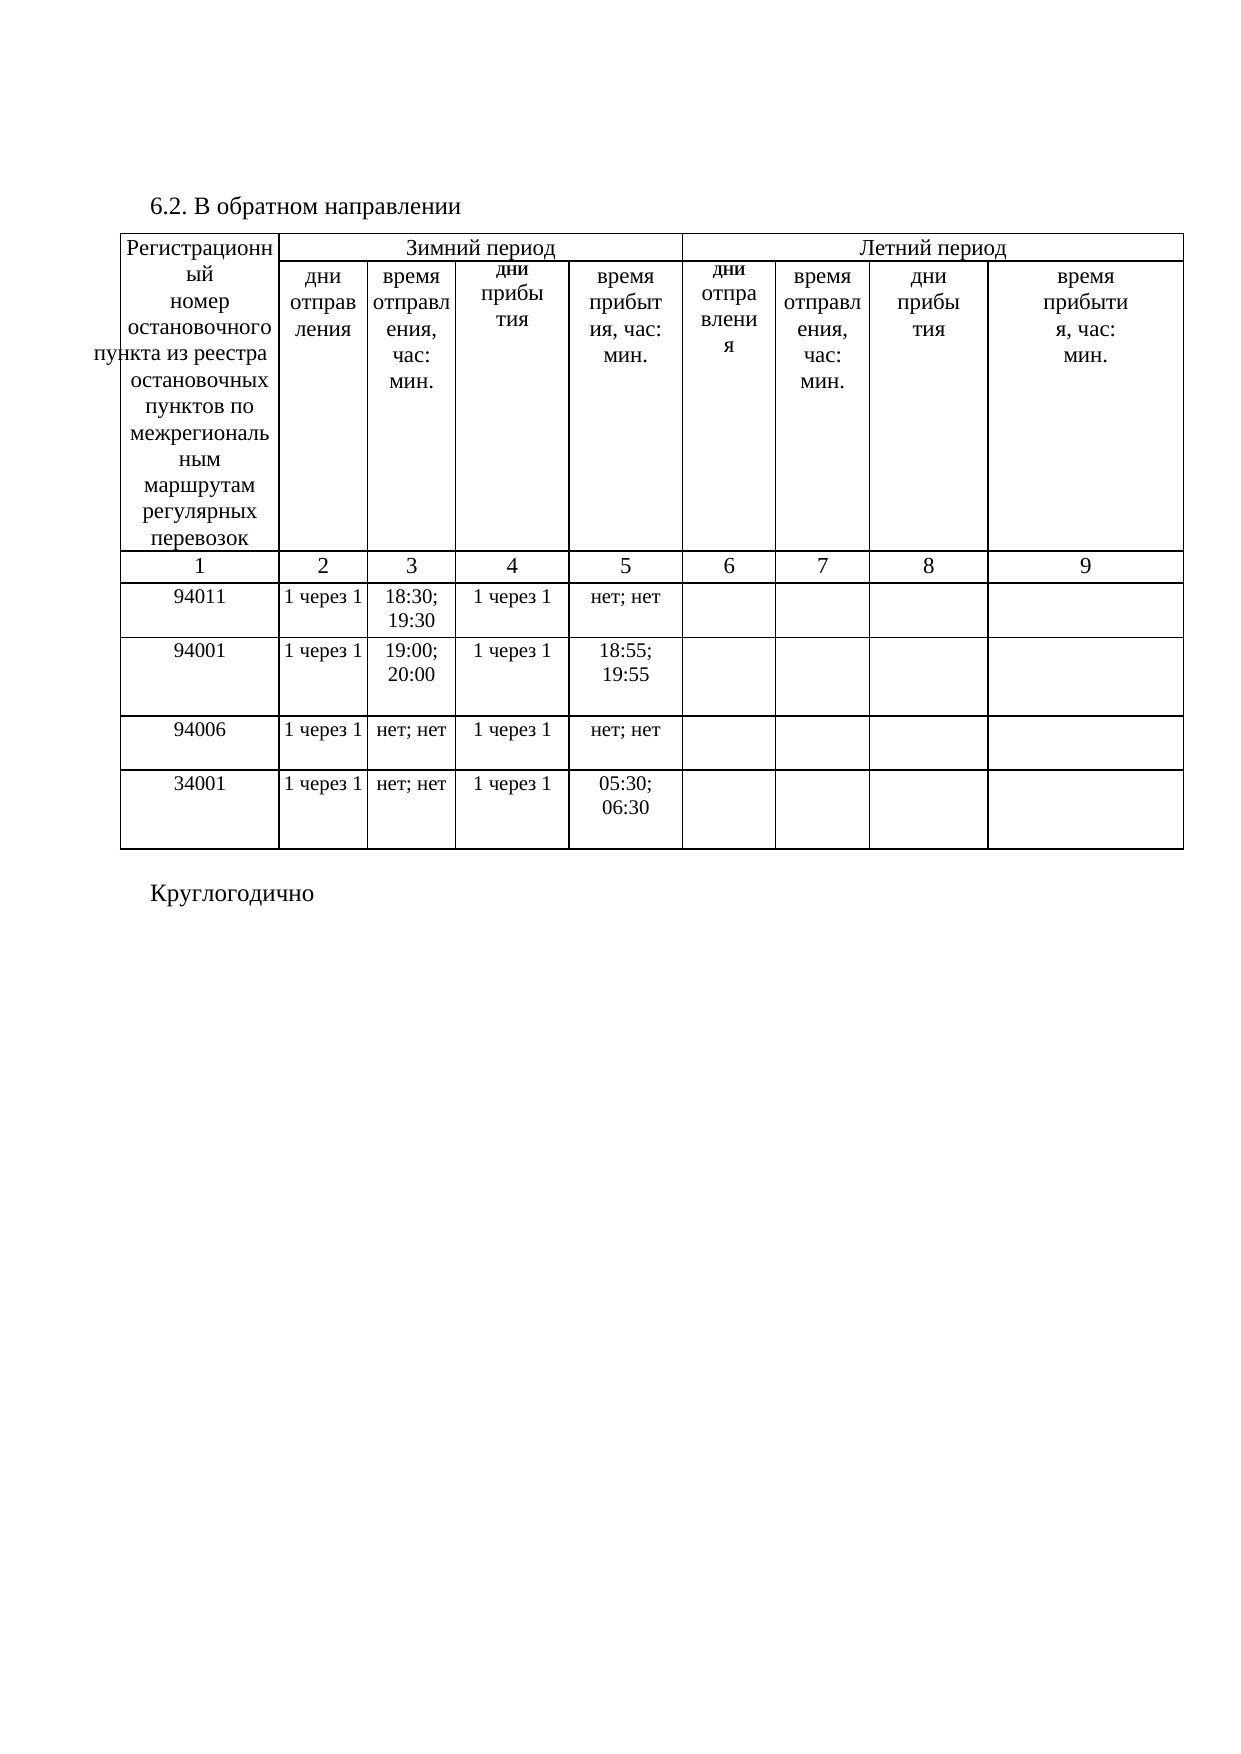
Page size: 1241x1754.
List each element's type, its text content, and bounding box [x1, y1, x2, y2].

table_cell нет; нет [368, 717, 455, 769]
table_cell дни отправ ления [280, 262, 367, 550]
table_cell 18:30; 19:30 [368, 584, 455, 637]
table_cell [989, 584, 1183, 637]
table_cell нет; нет [570, 717, 682, 769]
table_cell 6 [683, 552, 775, 582]
text 6.2. В обратном направлении [150, 191, 1090, 220]
table_cell 18:55; 19:55 [570, 638, 682, 715]
table_cell время отправл ения, час: мин. [776, 262, 869, 550]
table_cell 19:00; 20:00 [368, 638, 455, 715]
table_cell [683, 638, 775, 715]
table_cell [776, 638, 869, 715]
table_cell 94001 [121, 638, 278, 715]
table_cell время отправл ения, час: мин. [368, 262, 455, 550]
table_cell 1 [121, 552, 278, 582]
table_cell 1 через 1 [280, 717, 367, 769]
table_cell [870, 638, 987, 715]
table_cell 1 через 1 [456, 638, 568, 715]
table_cell 94006 [121, 717, 278, 769]
table_cell ДНИ отпра влени я [683, 262, 775, 550]
table_cell 5 [570, 552, 682, 582]
table_cell 7 [776, 552, 869, 582]
table_cell [989, 771, 1183, 848]
table_cell 1 через 1 [456, 584, 568, 637]
table_cell нет; нет [368, 771, 455, 848]
table_cell 8 [870, 552, 987, 582]
table_cell 94011 [121, 584, 278, 637]
table_header Летний период [683, 234, 1183, 260]
table_cell [683, 584, 775, 637]
table_cell 2 [280, 552, 367, 582]
table_cell [870, 717, 987, 769]
table_cell 1 через 1 [456, 717, 568, 769]
table_cell [776, 717, 869, 769]
table_cell [989, 638, 1183, 715]
text Круглогодично [150, 878, 1090, 907]
table_cell [870, 584, 987, 637]
table_cell 1 через 1 [280, 638, 367, 715]
table_cell 1 через 1 [280, 584, 367, 637]
table_cell 1 через 1 [280, 771, 367, 848]
table_header Зимний период [280, 234, 682, 260]
table_cell нет; нет [570, 584, 682, 637]
table_cell [776, 584, 869, 637]
table_cell ДНИ прибы тия [456, 262, 568, 550]
table_cell [683, 771, 775, 848]
table_cell [683, 717, 775, 769]
table_cell 3 [368, 552, 455, 582]
table_cell [776, 771, 869, 848]
table_cell дни прибы тия [870, 262, 987, 550]
table_cell 4 [456, 552, 568, 582]
table_cell 9 [989, 552, 1183, 582]
table_cell [989, 717, 1183, 769]
table_header Регистрационный номер остановочного пункта из реестра остановочных пунктов по межрегиональным маршрутам регулярных перевозок [121, 234, 278, 550]
table_cell 05:30; 06:30 [570, 771, 682, 848]
table_cell время прибыт ия, час: мин. [570, 262, 682, 550]
table_cell [870, 771, 987, 848]
table_cell время прибыти я, час: мин. [989, 262, 1183, 550]
table_cell 34001 [121, 771, 278, 848]
table_cell 1 через 1 [456, 771, 568, 848]
